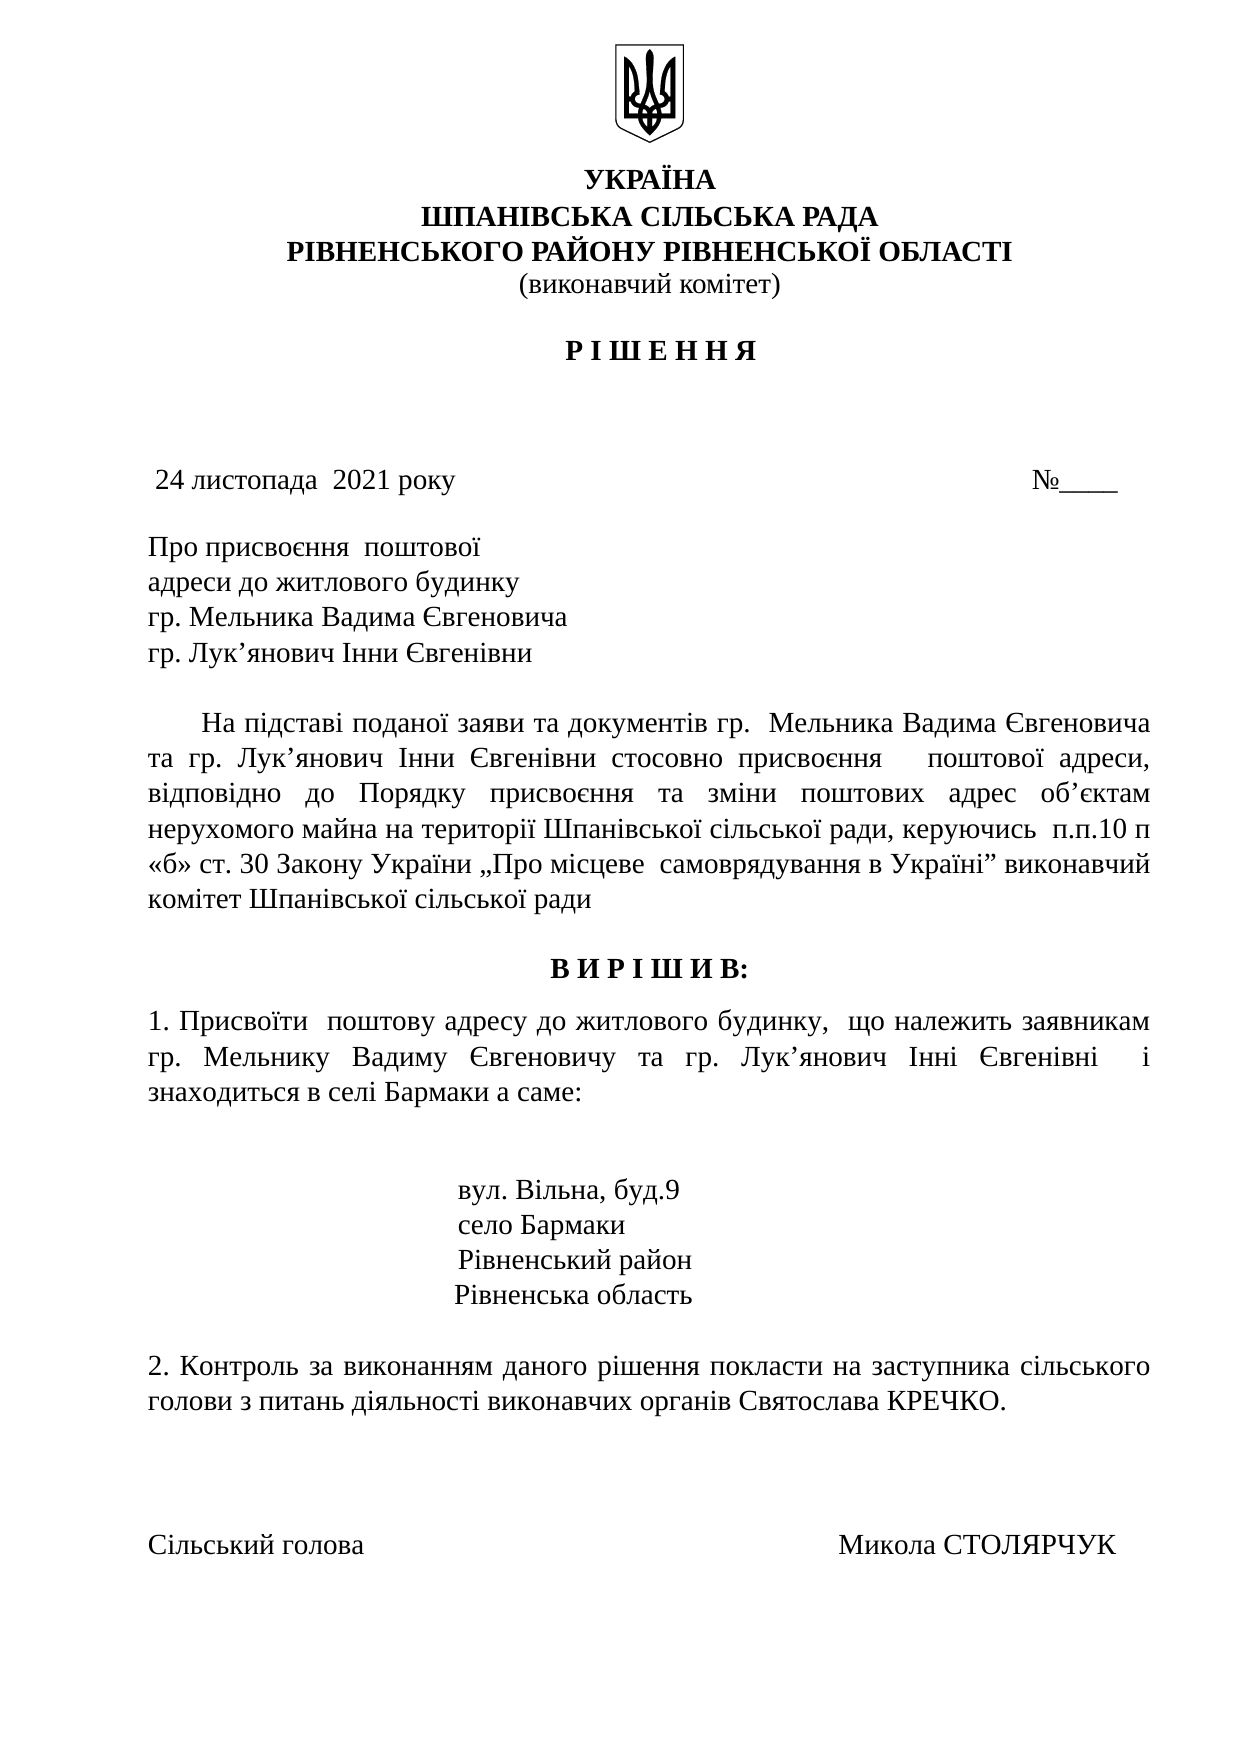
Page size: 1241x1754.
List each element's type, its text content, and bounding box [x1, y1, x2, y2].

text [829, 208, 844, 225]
text На підставі поданої заяви та документів гр. Мельника Вадима Євгеновича та гр. Лук’янович Інни Євгенівни стосовно присвоєння поштової адреси, відповідно до Порядку присвоєння та зміни поштових адрес об’єктам нерухомого майна на території Шпанівської сільської ради, керуючись п.п.10 п «б» ст. 30 Закону України „Про місцеве самоврядування в Україні” виконавчий комітет Шпанівської сільської ради [148, 705, 1152, 915]
text 24 листопада 2021 року №____ [148, 462, 1152, 496]
text В И Р І Ш И В: [148, 952, 1152, 985]
text Р І Ш Е Н Н Я [148, 333, 1152, 367]
text ШПАНІВСЬКА сільська рада [856, 208, 1152, 231]
text РІВНЕНСЬКОГО РАЙОНУ РІВНЕНСЬКОЇ ОБЛАСТІ [148, 243, 1152, 266]
text Сільський голова Микола СТОЛЯРЧУК [148, 1527, 1152, 1561]
text 1. Присвоїти поштову адресу до житлового будинку, що належить заявникам гр. Мельнику Вадиму Євгеновичу та гр. Лук’янович Інні Євгенівні і знаходиться в селі Бармаки а саме: [148, 1003, 1152, 1107]
text Рівненська область [148, 1277, 1152, 1311]
text (виконавчий комітет) [148, 266, 1152, 300]
text гр. Лук’янович Інни Євгенівни [148, 635, 1152, 668]
text Рівненський район [148, 1242, 1152, 1276]
text Про присвоєння поштової [148, 529, 1152, 563]
text село Бармаки [148, 1207, 1152, 1241]
text Україна [148, 162, 1152, 196]
text 2. Контроль за виконанням даного рішення покласти на заступника сільського голови з питань діяльності виконавчих органів Святослава КРЕЧКО. [148, 1348, 1152, 1417]
text гр. Мельника Вадима Євгеновича [148, 599, 1152, 633]
text вул. Вільна, буд.9 [148, 1172, 1152, 1205]
text ШПАНІВСЬКА сільська рада [148, 208, 838, 231]
text адреси до житлового будинку [148, 564, 1152, 598]
